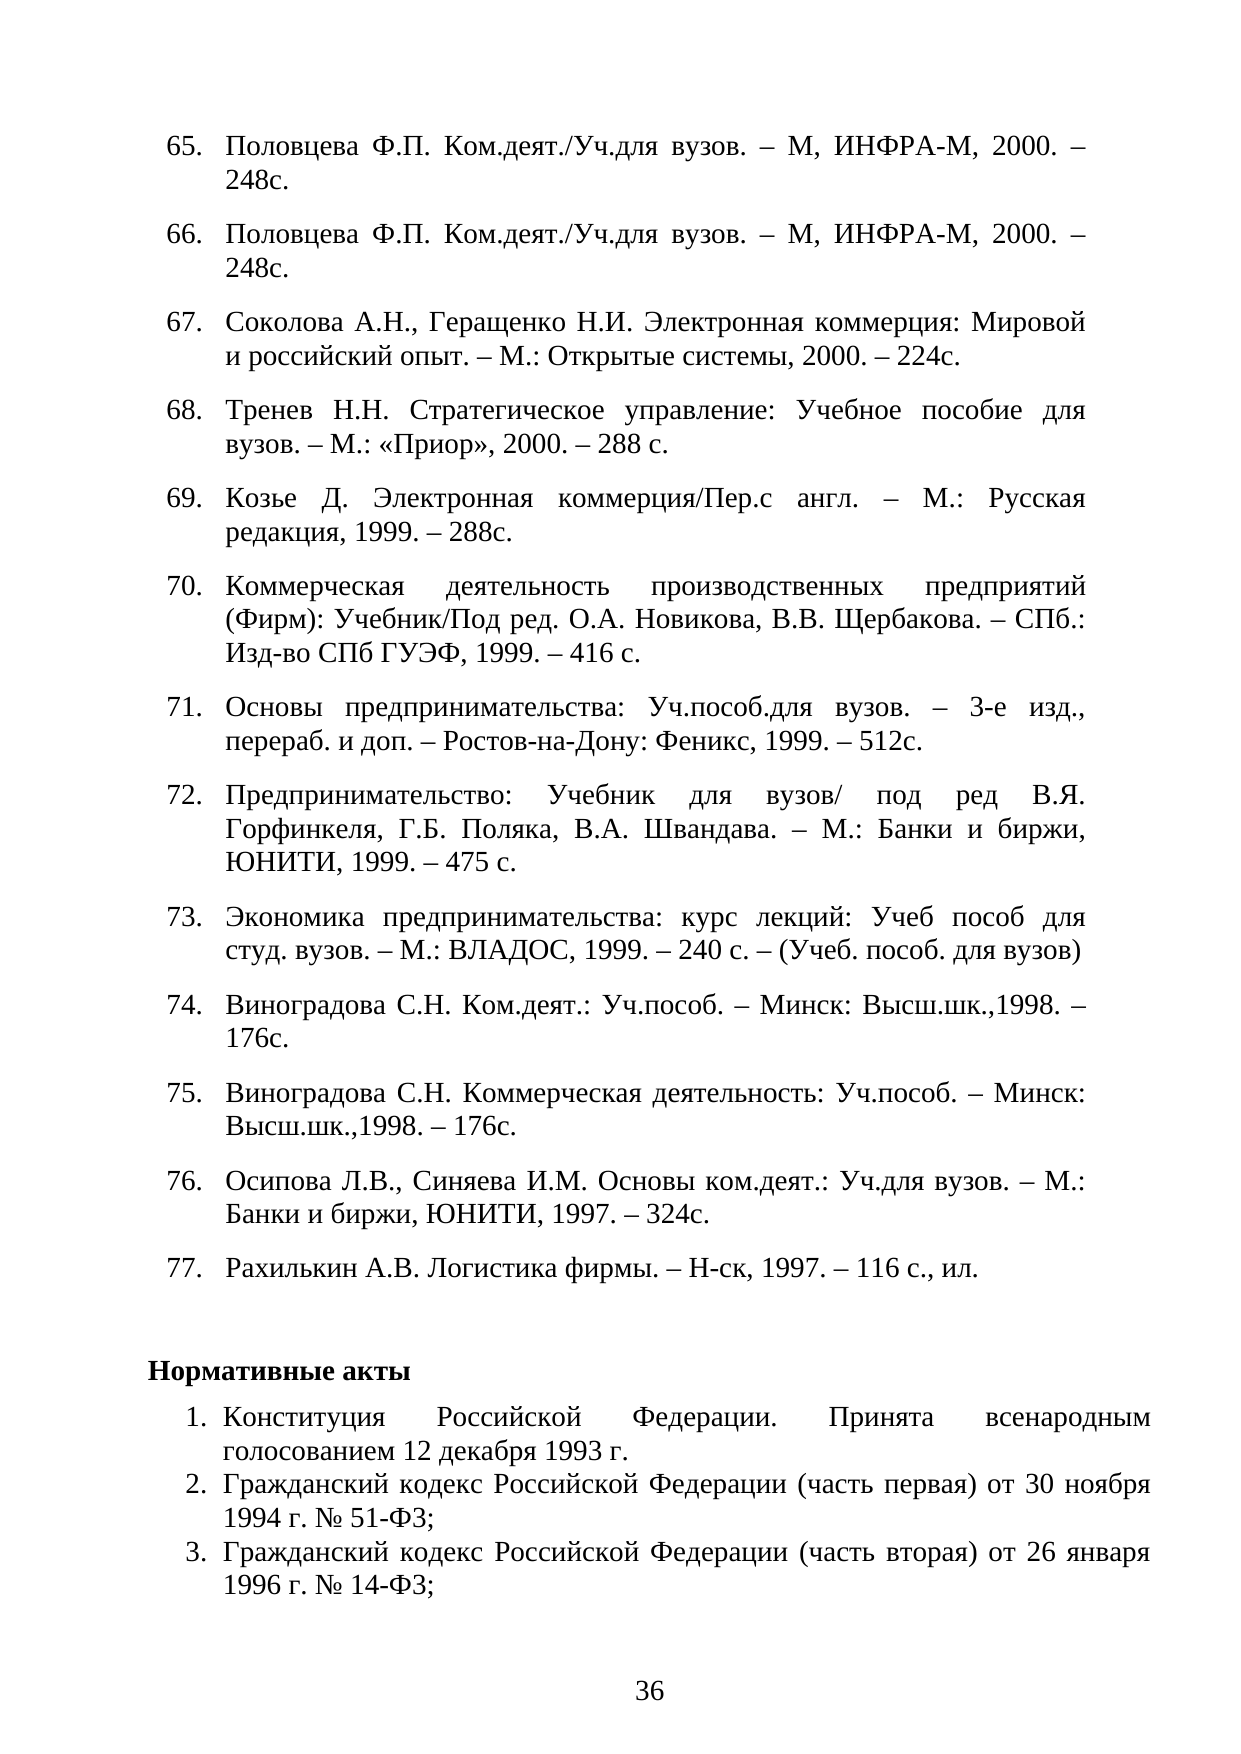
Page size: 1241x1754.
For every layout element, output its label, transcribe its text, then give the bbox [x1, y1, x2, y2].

list Гражданский кодекс Российской Федерации (часть вторая) от 26 января 1996 г. № 14-Ф3; [185, 1534, 1152, 1601]
list Гражданский кодекс Российской Федерации (часть первая) от 30 ноября 1994 г. № 51-Ф3; [185, 1467, 1152, 1534]
list Конституция Российской Федерации. Принята всенародным голосованием 12 декабря 1993 г. [185, 1399, 1152, 1467]
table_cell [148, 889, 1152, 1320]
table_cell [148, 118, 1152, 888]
text Нормативные акты [148, 1353, 1152, 1387]
